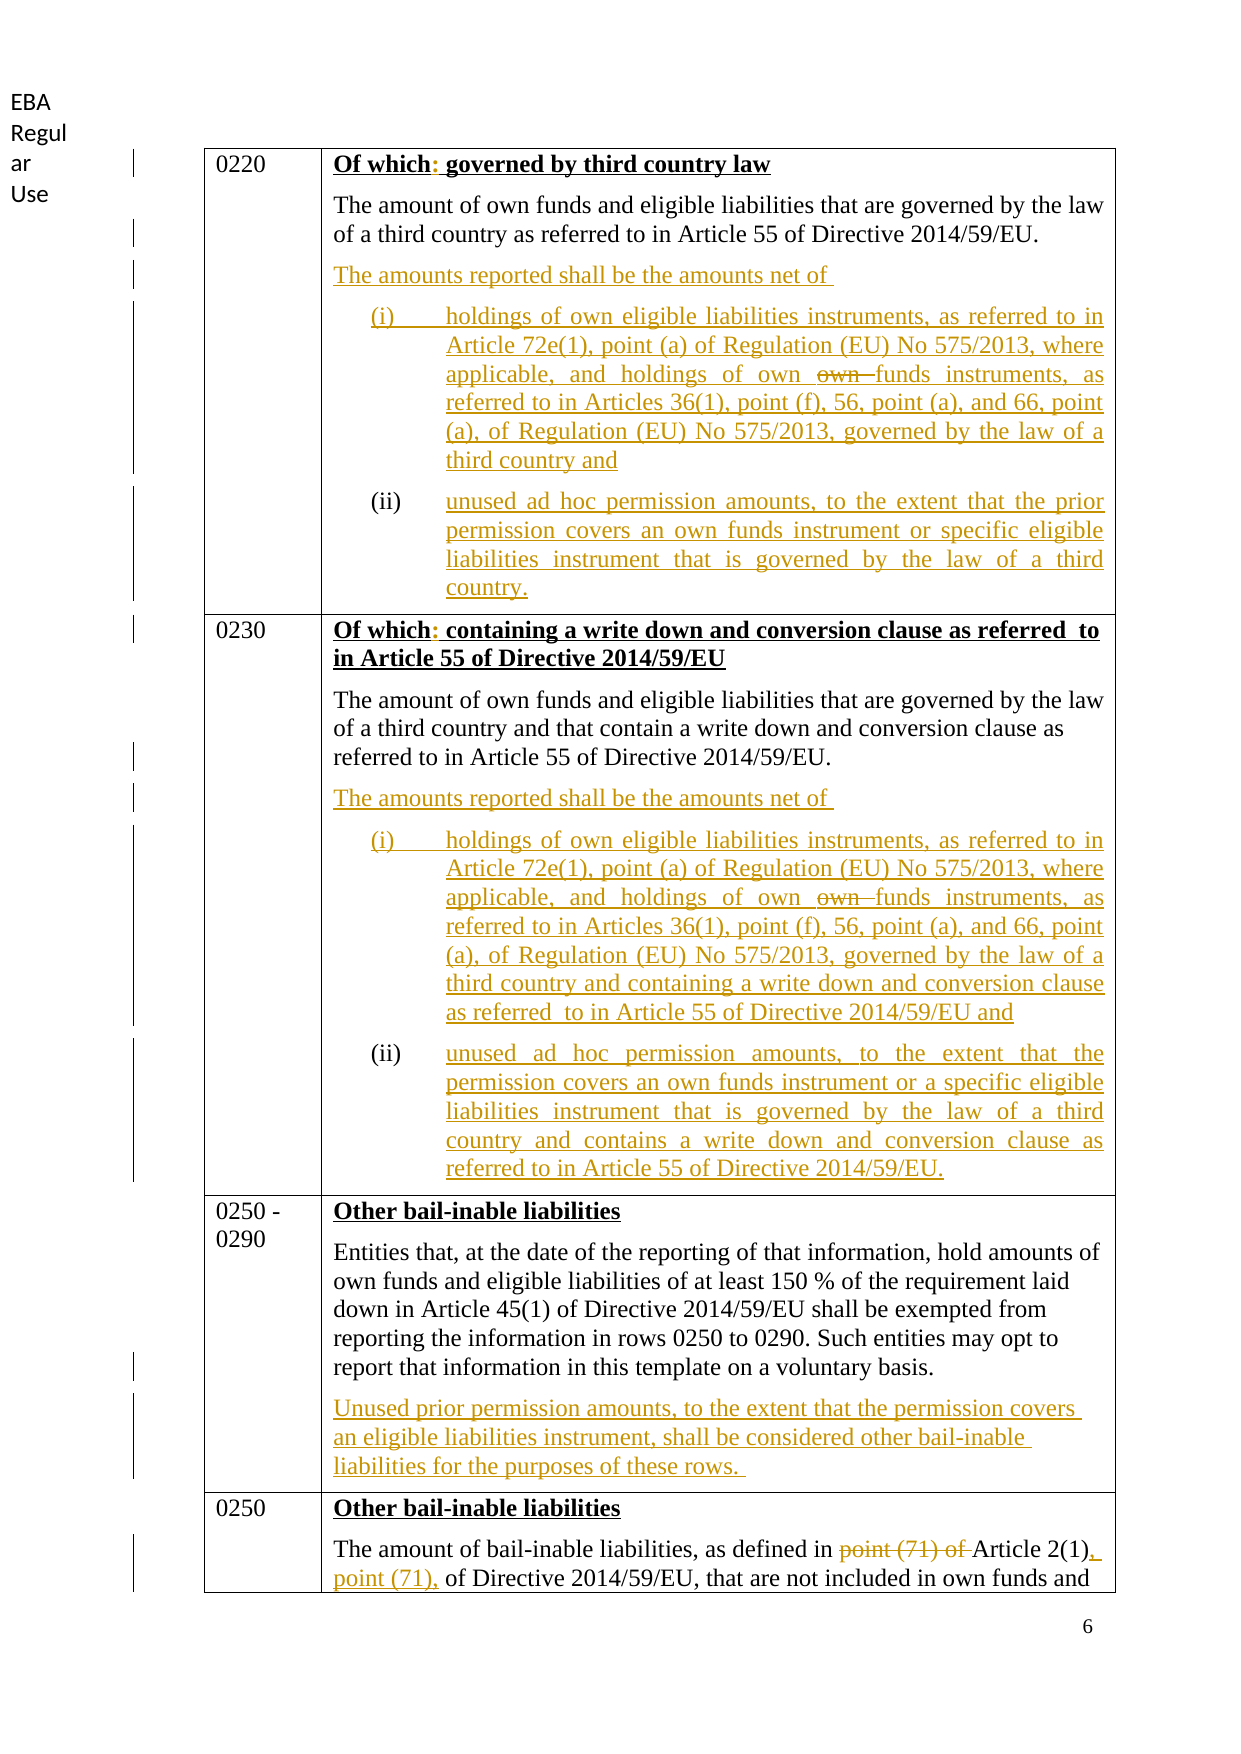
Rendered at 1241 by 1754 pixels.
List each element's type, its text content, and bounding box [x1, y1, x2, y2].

table_cell 0220 [205, 149, 321, 614]
table_cell 0250 - 0290 [205, 1196, 321, 1492]
table_cell 0230 [205, 615, 321, 1195]
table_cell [322, 1493, 1115, 1592]
table_cell Of which containing a write down and conversion clause as referred to in Article 55 of Directive 2014/59/EU The amount of own funds and eligible liabilities that are governed by the law of a third country and that contain a write down and conversion clause as referred to in Article 55 of Directive 2014/59/EU. [322, 615, 1115, 1195]
table_cell 0250 [205, 1493, 321, 1592]
table_cell Other bail-inable liabilities Entities that, at the date of the reporting of that information, hold amounts of own funds and eligible liabilities of at least 150 % of the requirement laid down in Article 45(1) of Directive 2014/59/EU shall be exempted from reporting the information in rows 0250 to 0290. Such entities may opt to report that information in this template on a voluntary basis. [322, 1196, 1115, 1492]
table_cell Of which governed by third country law The amount of own funds and eligible liabilities that are governed by the law of a third country as referred to in Article 55 of Directive 2014/59/EU. [322, 149, 1115, 614]
